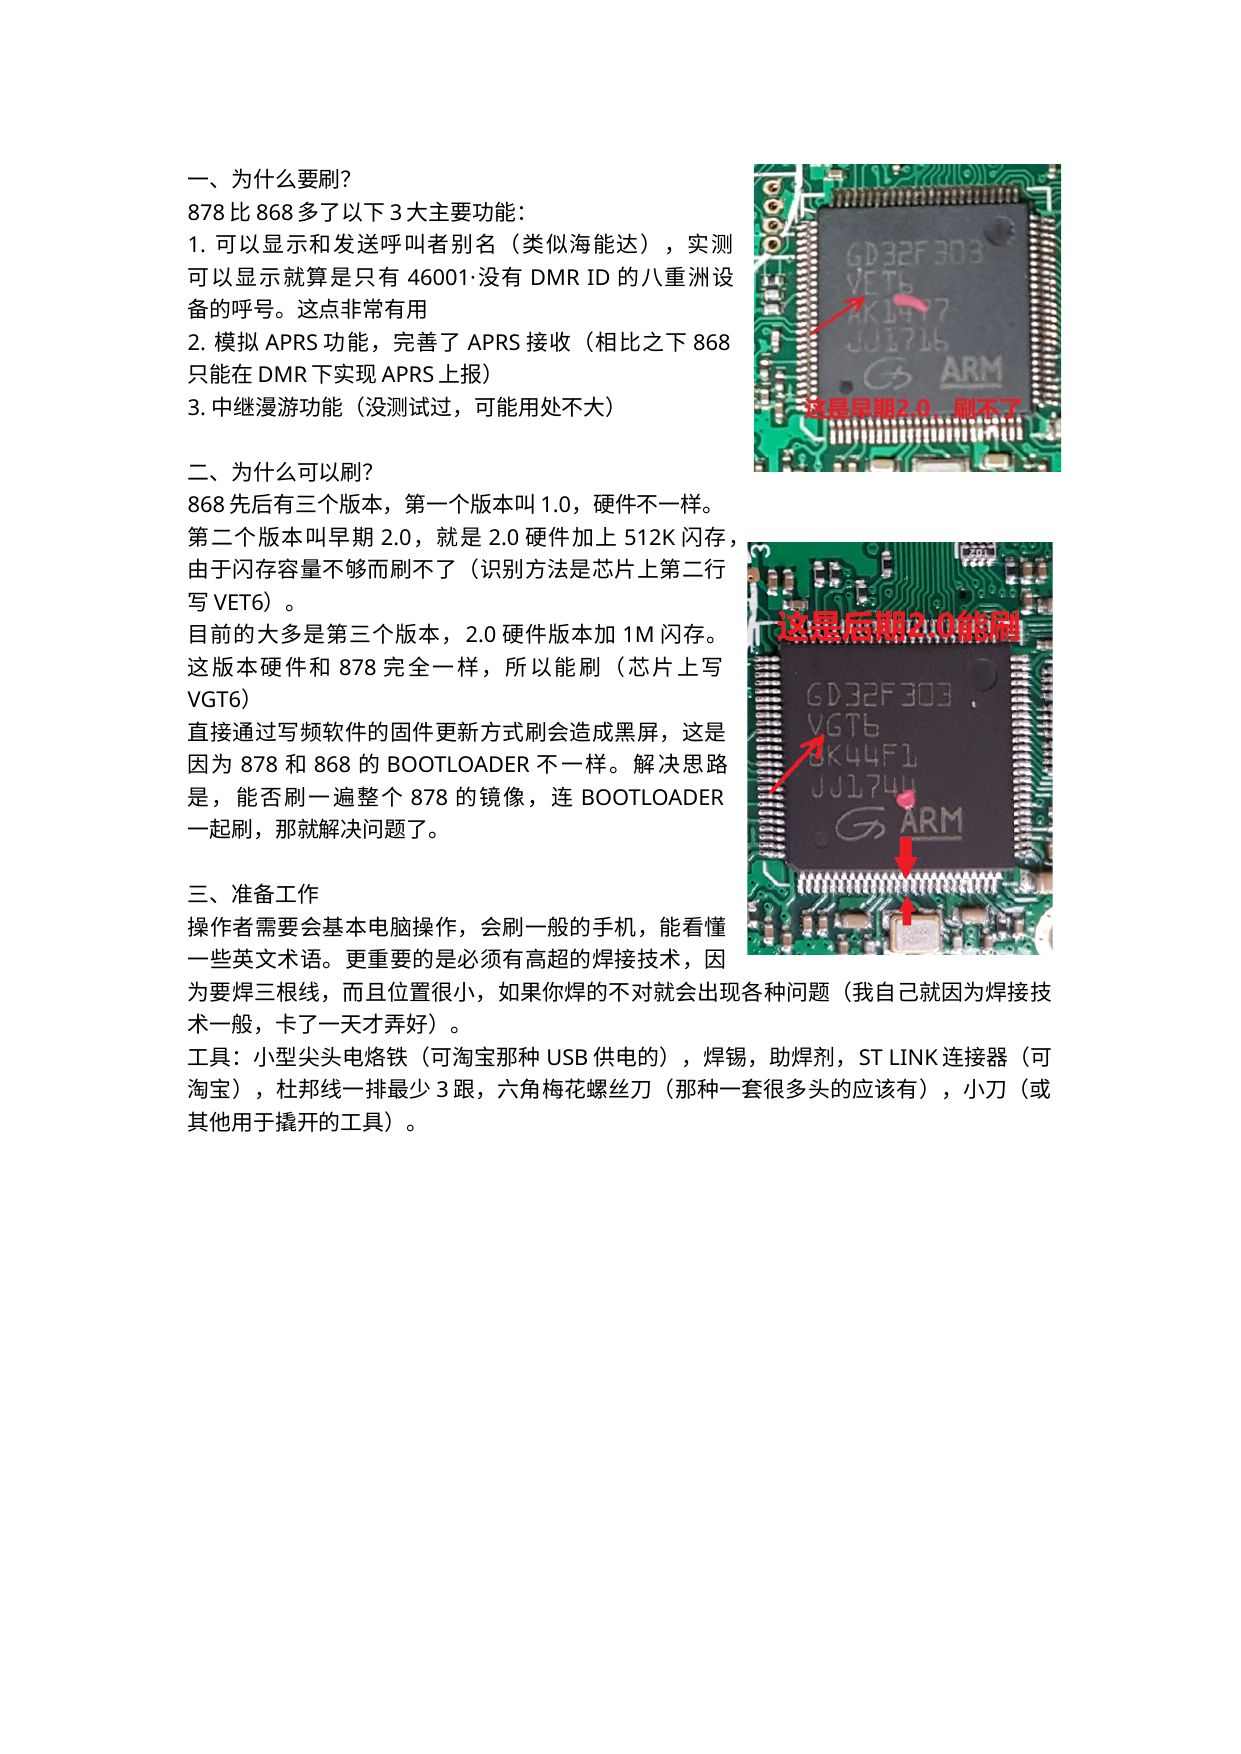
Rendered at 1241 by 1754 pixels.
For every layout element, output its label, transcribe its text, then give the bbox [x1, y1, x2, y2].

text 工具：小型尖头电烙铁（可淘宝那种USB供电的），焊锡，助焊剂，ST LINK连接器（可淘宝），杜邦线一排最少3跟，六角梅花螺丝刀（那种一套很多头的应该有），小刀（或其他用于撬开的工具）。 [187, 1039, 1053, 1137]
text 第二个版本叫早期2.0，就是2.0硬件加上512K闪存，由于闪存容量不够而刷不了（识别方法是芯片上第二行写VET6）。 [187, 519, 1053, 617]
text 3. 中继漫游功能（没测试过，可能用处不大） [187, 389, 753, 422]
text 2. 模拟APRS功能，完善了APRS接收（相比之下868只能在DMR下实现APRS上报） [187, 324, 753, 389]
text 目前的大多是第三个版本，2.0硬件版本加1M闪存。这版本硬件和878完全一样，所以能刷（芯片上写VGT6） [187, 617, 747, 714]
text 1. 可以显示和发送呼叫者别名（类似海能达），实测可以显示就算是只有46001·没有DMR ID的八重洲设备的呼号。这点非常有用 [187, 227, 753, 324]
text 868先后有三个版本，第一个版本叫1.0，硬件不一样。 [187, 487, 1053, 519]
text 操作者需要会基本电脑操作，会刷一般的手机，能看懂一些英文术语。更重要的是必须有高超的焊接技术，因为要焊三根线，而且位置很小，如果你焊的不对就会出现各种问题（我自己就因为焊接技术一般，卡了一天才弄好）。 [187, 909, 1053, 1039]
text 三、准备工作 [187, 877, 747, 909]
picture [753, 164, 1062, 472]
text 直接通过写频软件的固件更新方式刷会造成黑屏，这是因为878和868的BOOTLOADER不一样。解决思路是，能否刷一遍整个878的镜像，连BOOTLOADER一起刷，那就解决问题了。 [187, 714, 747, 844]
text 878比868多了以下3大主要功能： [187, 194, 753, 227]
text 二、为什么可以刷？ [187, 454, 1053, 487]
text 一、为什么要刷？ [187, 162, 1053, 194]
picture [747, 542, 1053, 955]
